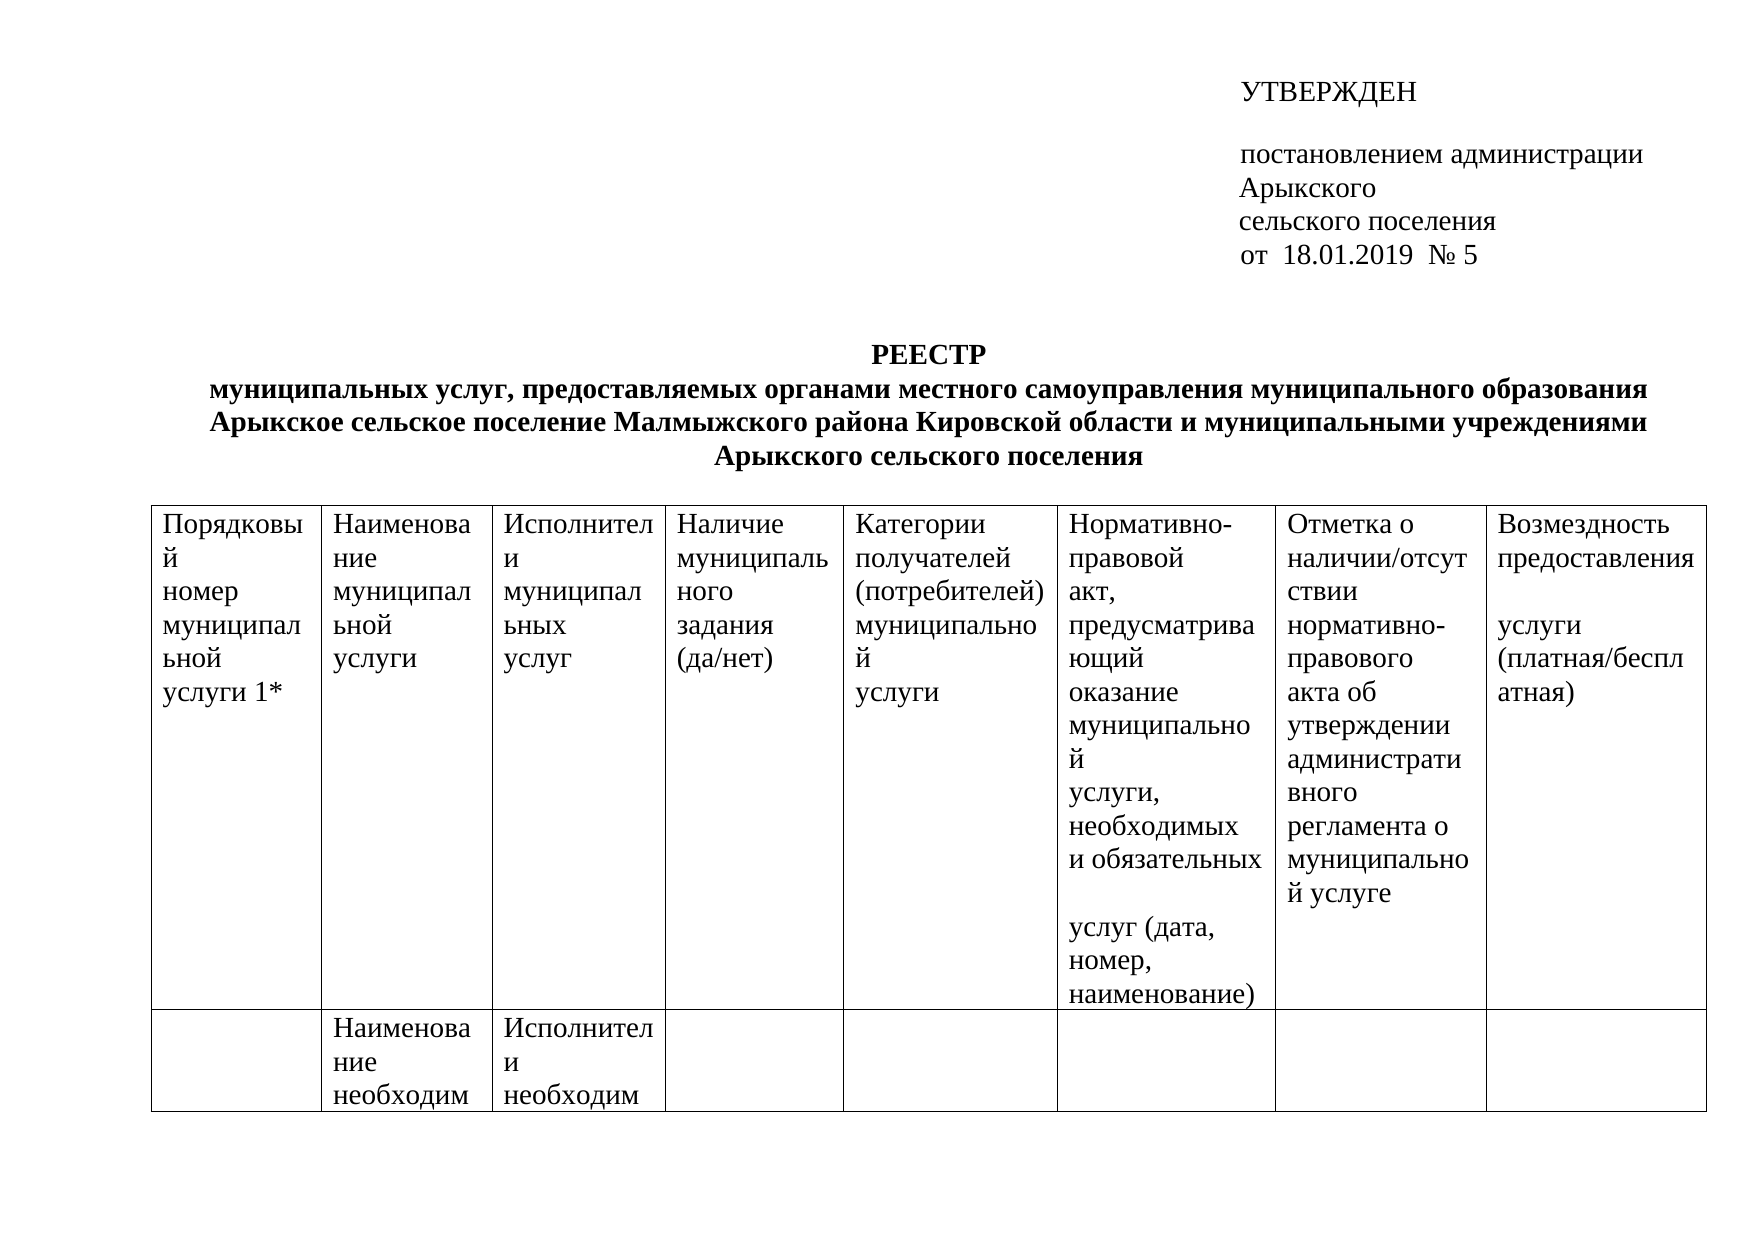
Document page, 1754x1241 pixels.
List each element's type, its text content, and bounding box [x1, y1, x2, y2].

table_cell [493, 1010, 665, 1111]
table_cell [1276, 1010, 1486, 1111]
table_cell [1487, 1010, 1706, 1111]
text Арыкского [1121, 170, 1695, 203]
text постановлением администрации [1196, 136, 1695, 170]
table_cell [152, 1010, 321, 1111]
text муниципальных услуг, предоставляемых органами местного самоуправления муниципального образования Арыкское сельское поселение Малмыжского района Кировской области и муниципальными учреждениями Арыкского сельского поселения [162, 371, 1695, 472]
table_cell [844, 1010, 1057, 1111]
text от 18.01.2019 № 5 [1196, 237, 1654, 270]
table_header Исполнители муниципальных услуг [493, 506, 665, 1009]
table_header Порядковый номер муниципальной услуги 1* [152, 506, 321, 1009]
table_cell [1058, 1010, 1275, 1111]
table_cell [322, 1010, 492, 1111]
text сельского поселения [1121, 203, 1695, 237]
table_header Возмездность предоставления услуги (платная/бесплатная) [1487, 506, 1706, 1009]
table_header Категории получателей (потребителей) муниципальной услуги [844, 506, 1057, 1009]
table_header Наименование муниципальной услуги [322, 506, 492, 1009]
text РЕЕСТР [162, 337, 1695, 371]
table_cell [666, 1010, 843, 1111]
table_header Нормативно-правовой акт, предусматривающий оказание муниципальной услуги, необходимых и обязательных услуг (дата, номер, наименование) [1058, 506, 1275, 1009]
text УТВЕРЖДЕН [1196, 74, 1695, 107]
table_header Отметка о наличии/отсутствии нормативно-правового акта об утверждении административного регламента о муниципальной услуге [1276, 506, 1486, 1009]
table_header Наличие муниципального задания (да/нет) [666, 506, 843, 1009]
